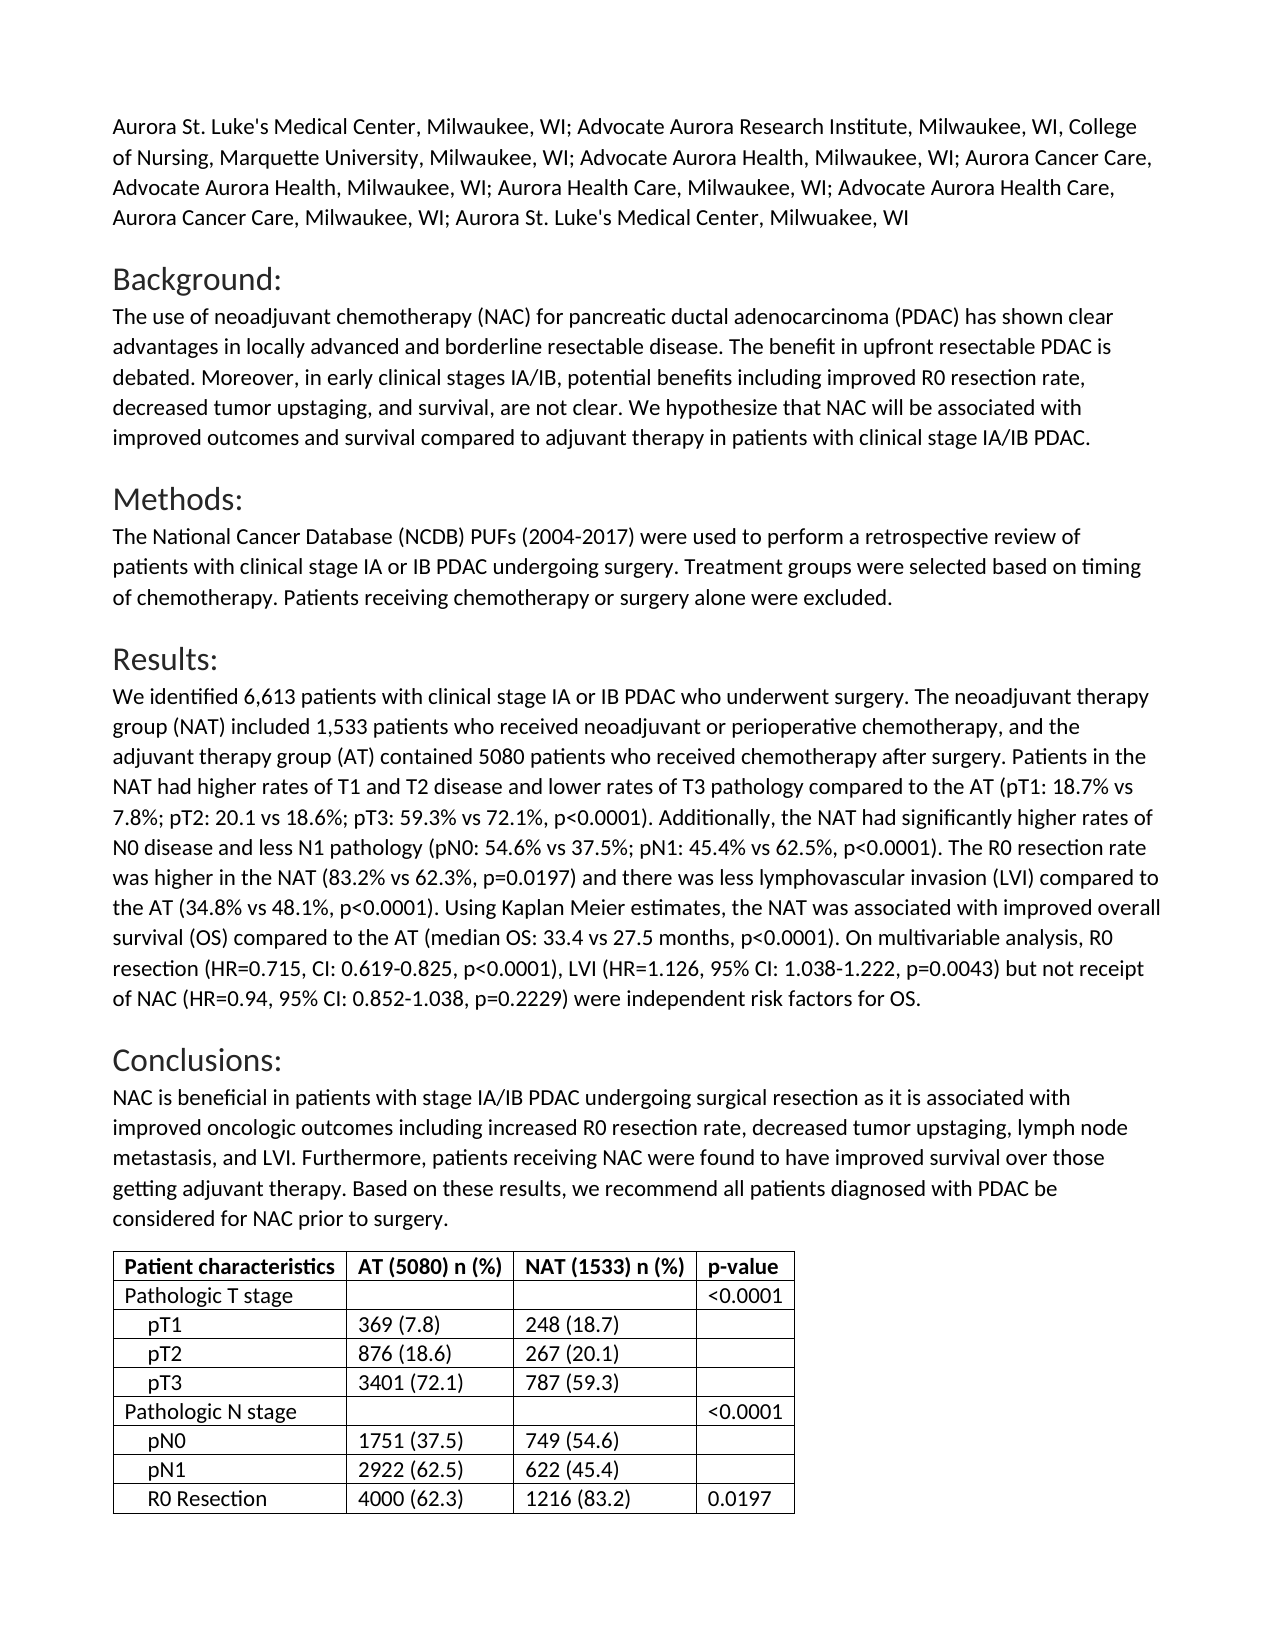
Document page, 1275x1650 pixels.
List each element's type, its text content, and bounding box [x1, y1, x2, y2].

table_cell 787 (59.3) [514, 1368, 696, 1396]
text NAC is beneficial in patients with stage IA/IB PDAC undergoing surgical resection as it is associated with improved oncologic outcomes including increased R0 resection rate, decreased tumor upstaging, lymph node metastasis, and LVI. Furthermore, patients receiving NAC were found to have improved survival over those getting adjuvant therapy. Based on these results, we recommend all patients diagnosed with PDAC be considered for NAC prior to surgery. [112, 1083, 1162, 1232]
table_cell 0.0197 [697, 1484, 794, 1512]
table_cell Pathologic N stage [114, 1397, 346, 1425]
text We identified 6,613 patients with clinical stage IA or IB PDAC who underwent surgery. The neoadjuvant therapy group (NAT) included 1,533 patients who received neoadjuvant or perioperative chemotherapy, and the adjuvant therapy group (AT) contained 5080 patients who received chemotherapy after surgery. Patients in the NAT had higher rates of T1 and T2 disease and lower rates of T3 pathology compared to the AT (pT1: 18.7% vs 7.8%; pT2: 20.1 vs 18.6%; pT3: 59.3% vs 72.1%, p<0.0001). Additionally, the NAT had significantly higher rates of N0 disease and less N1 pathology (pN0: 54.6% vs 37.5%; pN1: 45.4% vs 62.5%, p<0.0001). The R0 resection rate was higher in the NAT (83.2% vs 62.3%, p=0.0197) and there was less lymphovascular invasion (LVI) compared to the AT (34.8% vs 48.1%, p<0.0001). Using Kaplan Meier estimates, the NAT was associated with improved overall survival (OS) compared to the AT (median OS: 33.4 vs 27.5 months, p<0.0001). On multivariable analysis, R0 resection (HR=0.715, CI: 0.619-0.825, p<0.0001), LVI (HR=1.126, 95% CI: 1.038-1.222, p=0.0043) but not receipt of NAC (HR=0.94, 95% CI: 0.852-1.038, p=0.2229) were independent risk factors for OS. [112, 682, 1162, 1012]
table_cell [697, 1368, 794, 1396]
table_cell [347, 1397, 513, 1425]
subtitle Methods: [112, 478, 1162, 519]
subtitle Background: [112, 258, 1162, 299]
table_cell pN0 [114, 1426, 346, 1454]
table_header p-value [697, 1252, 794, 1280]
table_cell 1216 (83.2) [514, 1484, 696, 1512]
table_cell pN1 [114, 1455, 346, 1483]
table_cell 876 (18.6) [347, 1339, 513, 1367]
table_header AT (5080) n (%) [347, 1252, 513, 1280]
table_cell 369 (7.8) [347, 1310, 513, 1338]
table_cell [347, 1281, 513, 1309]
table_cell [697, 1310, 794, 1338]
subtitle Aurora St. Luke's Medical Center, Milwaukee, WI; Advocate Aurora Research Institute, Milwaukee, WI, College of Nursing, Marquette University, Milwaukee, WI; Advocate Aurora Health, Milwaukee, WI; Aurora Cancer Care, Advocate Aurora Health, Milwaukee, WI; Aurora Health Care, Milwaukee, WI; Advocate Aurora Health Care, Aurora Cancer Care, Milwaukee, WI; Aurora St. Luke's Medical Center, Milwuakee, WI [112, 112, 1162, 231]
table_cell [697, 1455, 794, 1483]
table_cell 4000 (62.3) [347, 1484, 513, 1512]
table_cell [697, 1426, 794, 1454]
table_cell Pathologic T stage [114, 1281, 346, 1309]
table_header Patient characteristics [114, 1252, 346, 1280]
table_cell 3401 (72.1) [347, 1368, 513, 1396]
subtitle Results: [112, 638, 1162, 679]
table_cell pT2 [114, 1339, 346, 1367]
table_cell [514, 1281, 696, 1309]
table_cell pT3 [114, 1368, 346, 1396]
table_cell [697, 1339, 794, 1367]
table_cell R0 Resection [114, 1484, 346, 1512]
table_cell 2922 (62.5) [347, 1455, 513, 1483]
table_header NAT (1533) n (%) [514, 1252, 696, 1280]
table_cell 1751 (37.5) [347, 1426, 513, 1454]
subtitle Conclusions: [112, 1039, 1162, 1080]
table_cell <0.0001 [697, 1281, 794, 1309]
text The National Cancer Database (NCDB) PUFs (2004-2017) were used to perform a retrospective review of patients with clinical stage IA or IB PDAC undergoing surgery. Treatment groups were selected based on timing of chemotherapy. Patients receiving chemotherapy or surgery alone were excluded. [112, 522, 1162, 611]
table_cell <0.0001 [697, 1397, 794, 1425]
table_cell 267 (20.1) [514, 1339, 696, 1367]
table_cell 749 (54.6) [514, 1426, 696, 1454]
table_cell [514, 1397, 696, 1425]
text The use of neoadjuvant chemotherapy (NAC) for pancreatic ductal adenocarcinoma (PDAC) has shown clear advantages in locally advanced and borderline resectable disease. The benefit in upfront resectable PDAC is debated. Moreover, in early clinical stages IA/IB, potential benefits including improved R0 resection rate, decreased tumor upstaging, and survival, are not clear. We hypothesize that NAC will be associated with improved outcomes and survival compared to adjuvant therapy in patients with clinical stage IA/IB PDAC. [112, 302, 1162, 451]
table_cell pT1 [114, 1310, 346, 1338]
table_cell 622 (45.4) [514, 1455, 696, 1483]
table_cell 248 (18.7) [514, 1310, 696, 1338]
